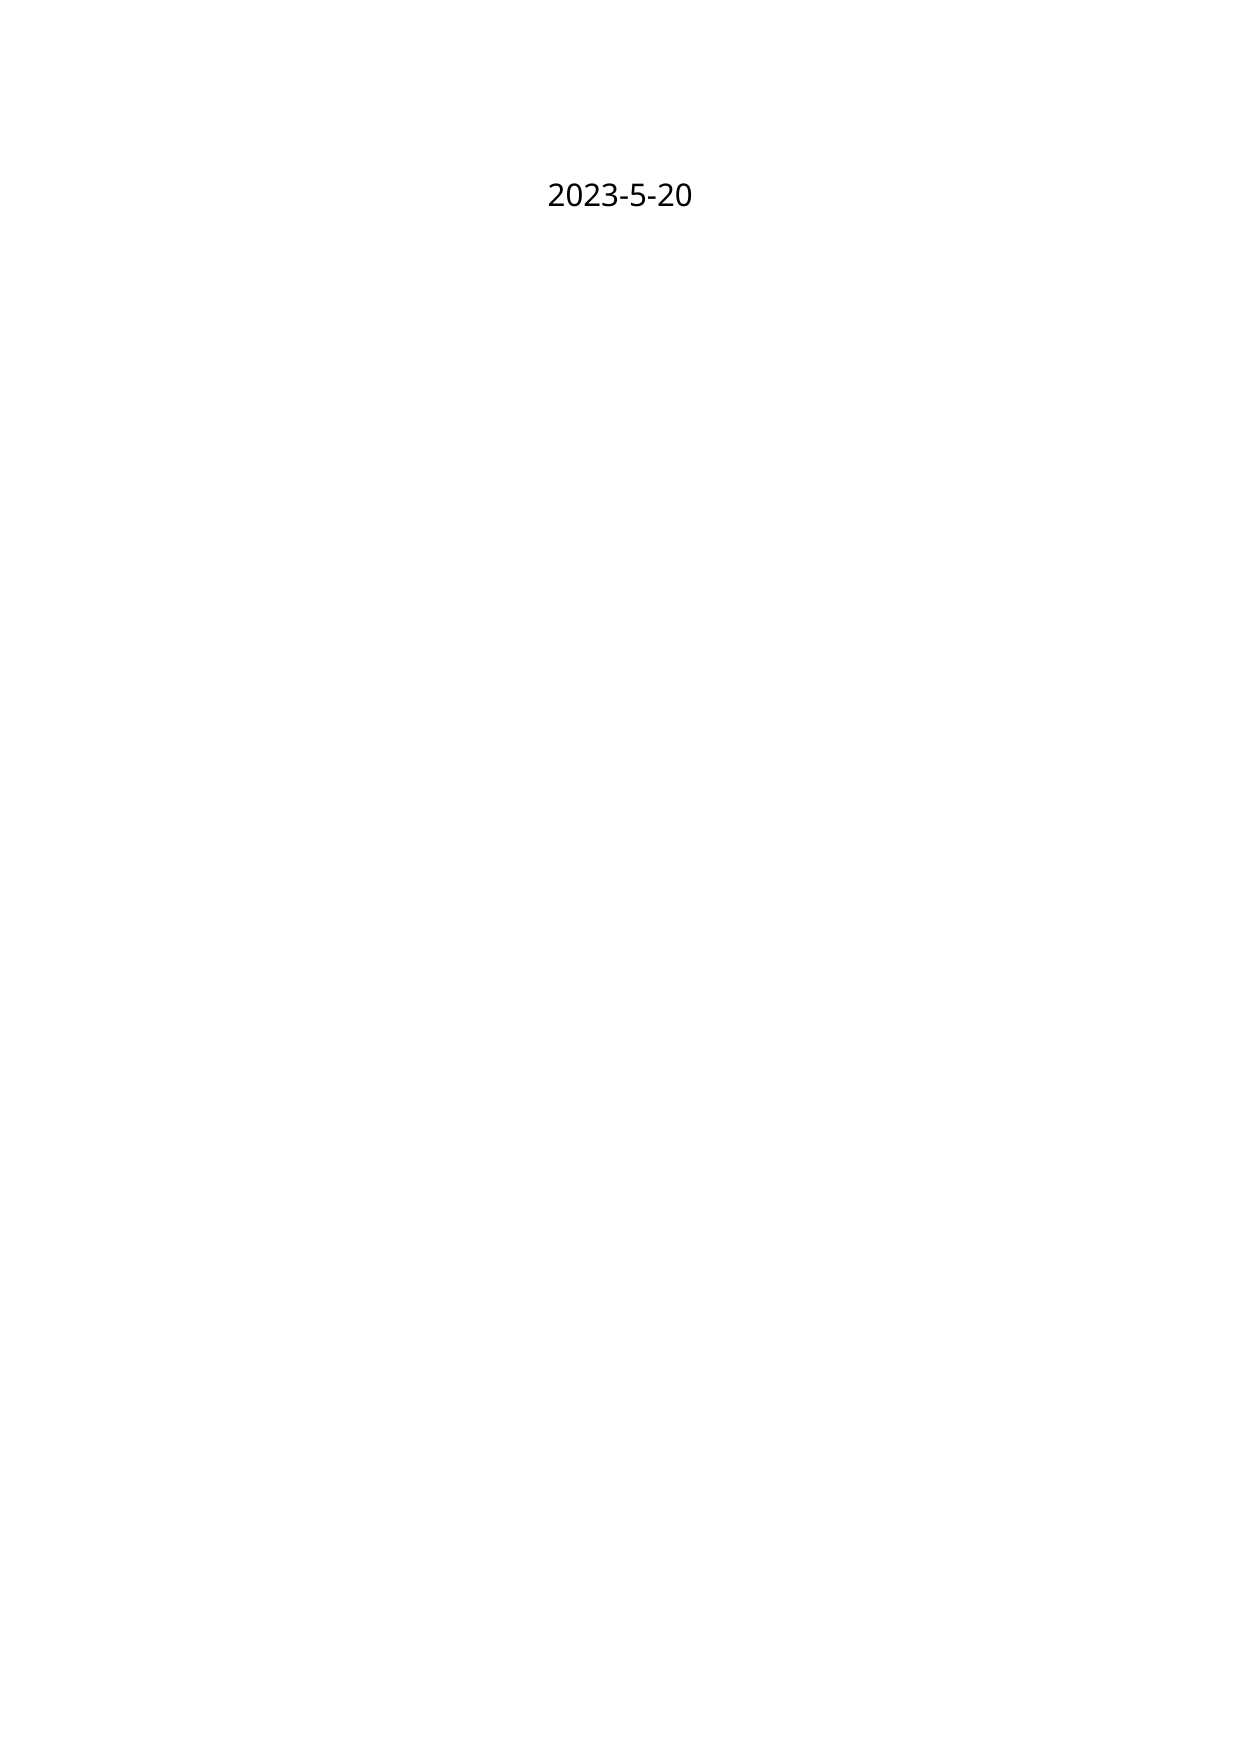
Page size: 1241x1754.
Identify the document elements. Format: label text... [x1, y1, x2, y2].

text 2023-5-20 [187, 162, 1053, 227]
